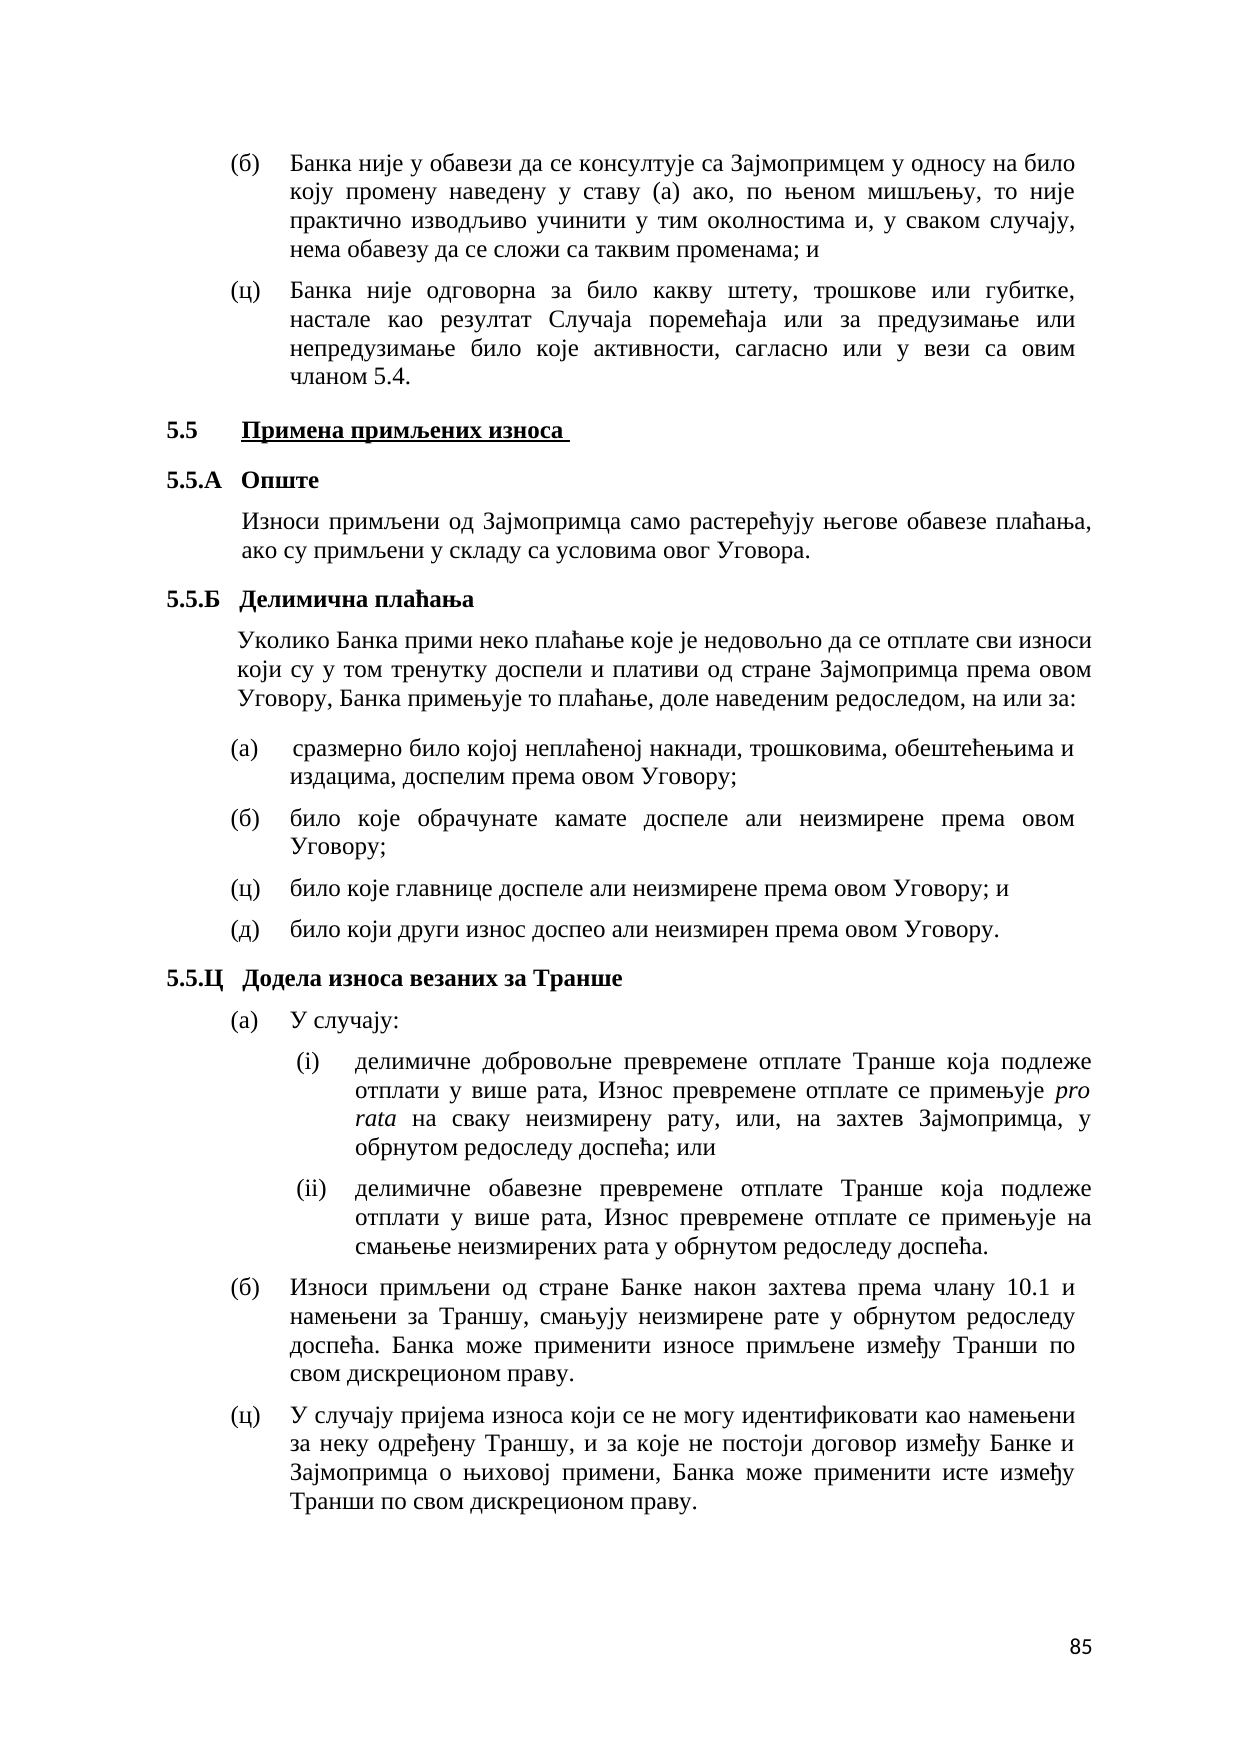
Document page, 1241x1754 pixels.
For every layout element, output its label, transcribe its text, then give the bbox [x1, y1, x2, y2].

subtitle Примена примљених износа [166, 415, 1092, 444]
text Износи примљени од Зајмопримца само растерећују његове обавезе плаћања, ако су примљени у складу са условима овог Уговора. [241, 506, 1092, 563]
text (а) сразмерно било којој неплаћеној накнади, трошковима, обештећењима и издацима, доспелим према овом Уговору; [230, 733, 1076, 790]
text Уколико Банка прими неко плаћање које је недовољно да се отплате сви износи који су у том тренутку доспели и плативи од стране Зајмопримца према овом Уговору, Банка примењује то плаћање, доле наведеним редоследом, на или за: [237, 626, 1092, 712]
subtitle 5.5.Б Делимична плаћања [148, 584, 1092, 613]
subtitle 5.5.А Опште [148, 465, 1092, 493]
text (д) било који други износ доспео али неизмирен према овом Уговору. [230, 914, 1076, 943]
list делимичне обавезне превремене отплате Транше која подлеже отплати у више рата, Износ превремене отплате се примењује на смањење неизмирених рата у обрнутом редоследу доспећа. [296, 1173, 1092, 1260]
text (б) Износи примљени од стране Банке након захтева према члану 10.1 и намењени за Траншу, смањују неизмирене рате у обрнутом редоследу доспећа. Банка може применити износе примљене између Транши по свом дискреционом праву. [230, 1272, 1076, 1387]
text (ц) било које главнице доспеле али неизмирене према овом Уговору; и [230, 873, 1076, 901]
text (ц) У случају пријема износа који се не могу идентификовати као намењени за неку одређену Траншу, и за које не постоји договор између Банке и Зајмопримца о њиховој примени, Банка може применити исте између Транши по свом дискреционом праву. [230, 1400, 1076, 1515]
list делимичне добровољне превремене отплате Транше која подлеже отплати у више рата, Износ превремене отплате се примењује pro rata на сваку неизмирену рату, или, на захтев Зајмопримца, у обрнутом редоследу доспећа; или [296, 1046, 1092, 1161]
text (б) било које обрачунате камате доспеле али неизмирене према овом Уговору; [230, 803, 1076, 860]
text (а) У случају: [230, 1005, 1076, 1033]
text (ц) Банка није одговорна за било какву штету, трошкове или губитке, настале као резултат Случаја поремећаја или за предузимање или непредузимање било које активности, сагласно или у вези са овим чланом 5.4. [230, 275, 1076, 390]
text (б) Банка није у обавези да се консултује са Зајмопримцем у односу на било коју промену наведену у ставу (а) ако, по њеном мишљењу, то није практично изводљиво учинити у тим околностима и, у сваком случају, нема обавезу да се сложи са таквим променама; и [230, 148, 1076, 263]
subtitle 5.5.Ц Додела износа везаних за Транше [166, 963, 1092, 992]
